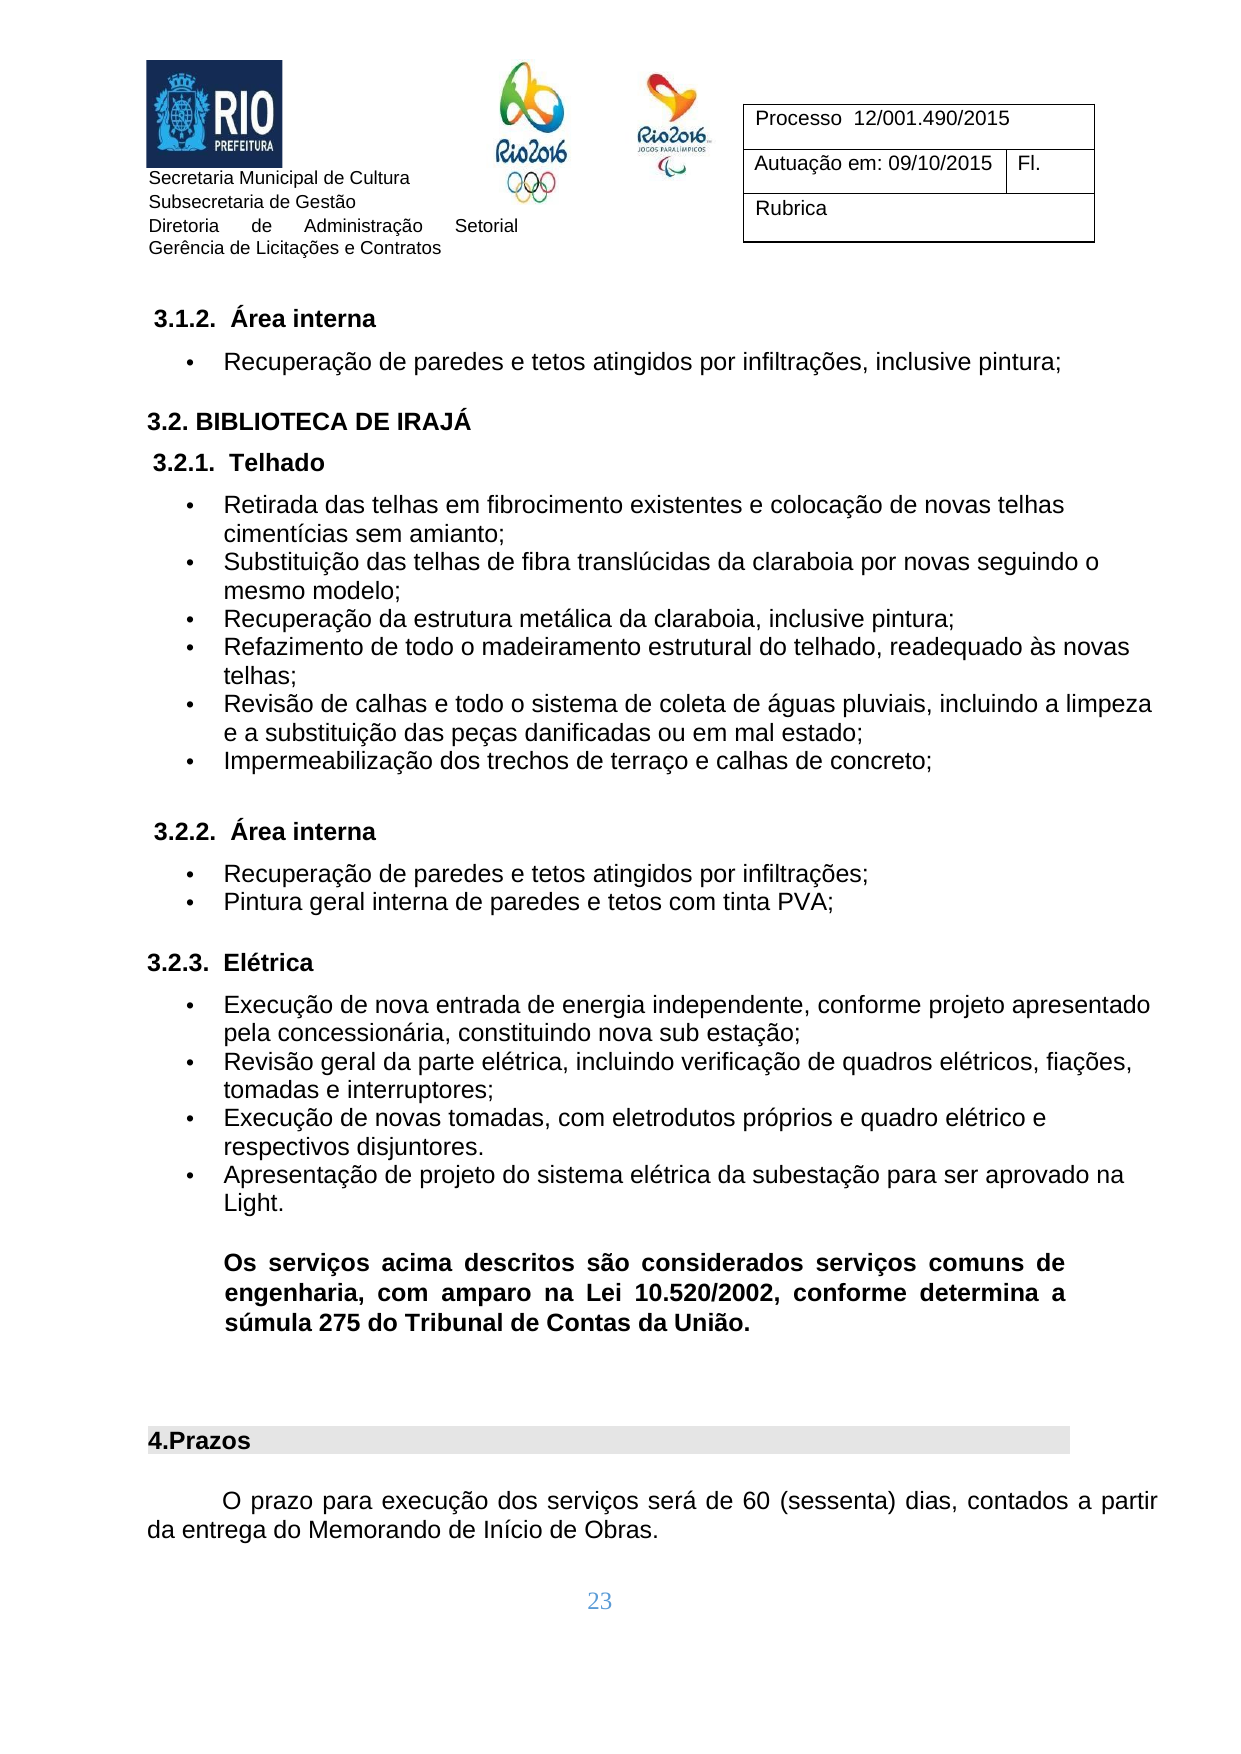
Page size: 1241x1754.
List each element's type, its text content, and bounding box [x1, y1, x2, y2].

text 3.2.1. Telhado [147, 448, 1067, 477]
list Retirada das telhas em fibrocimento existentes e colocação de novas telhas cimentícias sem amianto; [186, 491, 1160, 548]
list Impermeabilização dos trechos de terraço e calhas de concreto; [186, 747, 1160, 775]
text 3.2. BIBLIOTECA DE IRAJÁ [147, 407, 1067, 436]
list Recuperação da estrutura metálica da claraboia, inclusive pintura; [186, 605, 1160, 633]
subtitle 4.Prazos [148, 1426, 1070, 1454]
picture [625, 59, 718, 191]
list Revisão geral da parte elétrica, incluindo verificação de quadros elétricos, fiações, tomadas e interruptores; [186, 1047, 1160, 1104]
text Os serviços acima descritos são considerados serviços comuns de engenharia, com amparo na Lei 10.520/2002, conforme determina a súmula 275 do Tribunal de Contas da União. [223, 1248, 1067, 1337]
list Recuperação de paredes e tetos atingidos por infiltrações; [186, 860, 1160, 888]
list Substituição das telhas de fibra translúcidas da claraboia por novas seguindo o mesmo modelo; [186, 548, 1160, 604]
list Execução de nova entrada de energia independente, conforme projeto apresentado pela concessionária, constituindo nova sub estação; [186, 991, 1160, 1047]
list Refazimento de todo o madeiramento estrutural do telhado, readequado às novas telhas; [186, 633, 1160, 689]
text 3.2.3. Elétrica [147, 948, 1067, 976]
list Execução de novas tomadas, com eletrodutos próprios e quadro elétrico e respectivos disjuntores. [186, 1104, 1160, 1160]
text 3.2.2. Área interna [147, 817, 1067, 846]
list Pintura geral interna de paredes e tetos com tinta PVA; [186, 888, 1160, 916]
text O prazo para execução dos serviços será de 60 (sessenta) dias, contados a partir da entrega do Memorando de Início de Obras. [147, 1486, 1160, 1544]
text 3.1.2. Área interna [147, 304, 1067, 333]
list Recuperação de paredes e tetos atingidos por infiltrações, inclusive pintura; [186, 347, 1160, 376]
list Apresentação de projeto do sistema elétrica da subestação para ser aprovado na Light. [186, 1161, 1160, 1217]
picture [462, 59, 608, 220]
picture [146, 60, 283, 168]
list Revisão de calhas e todo o sistema de coleta de águas pluviais, incluindo a limpeza e a substituição das peças danificadas ou em mal estado; [186, 690, 1160, 746]
